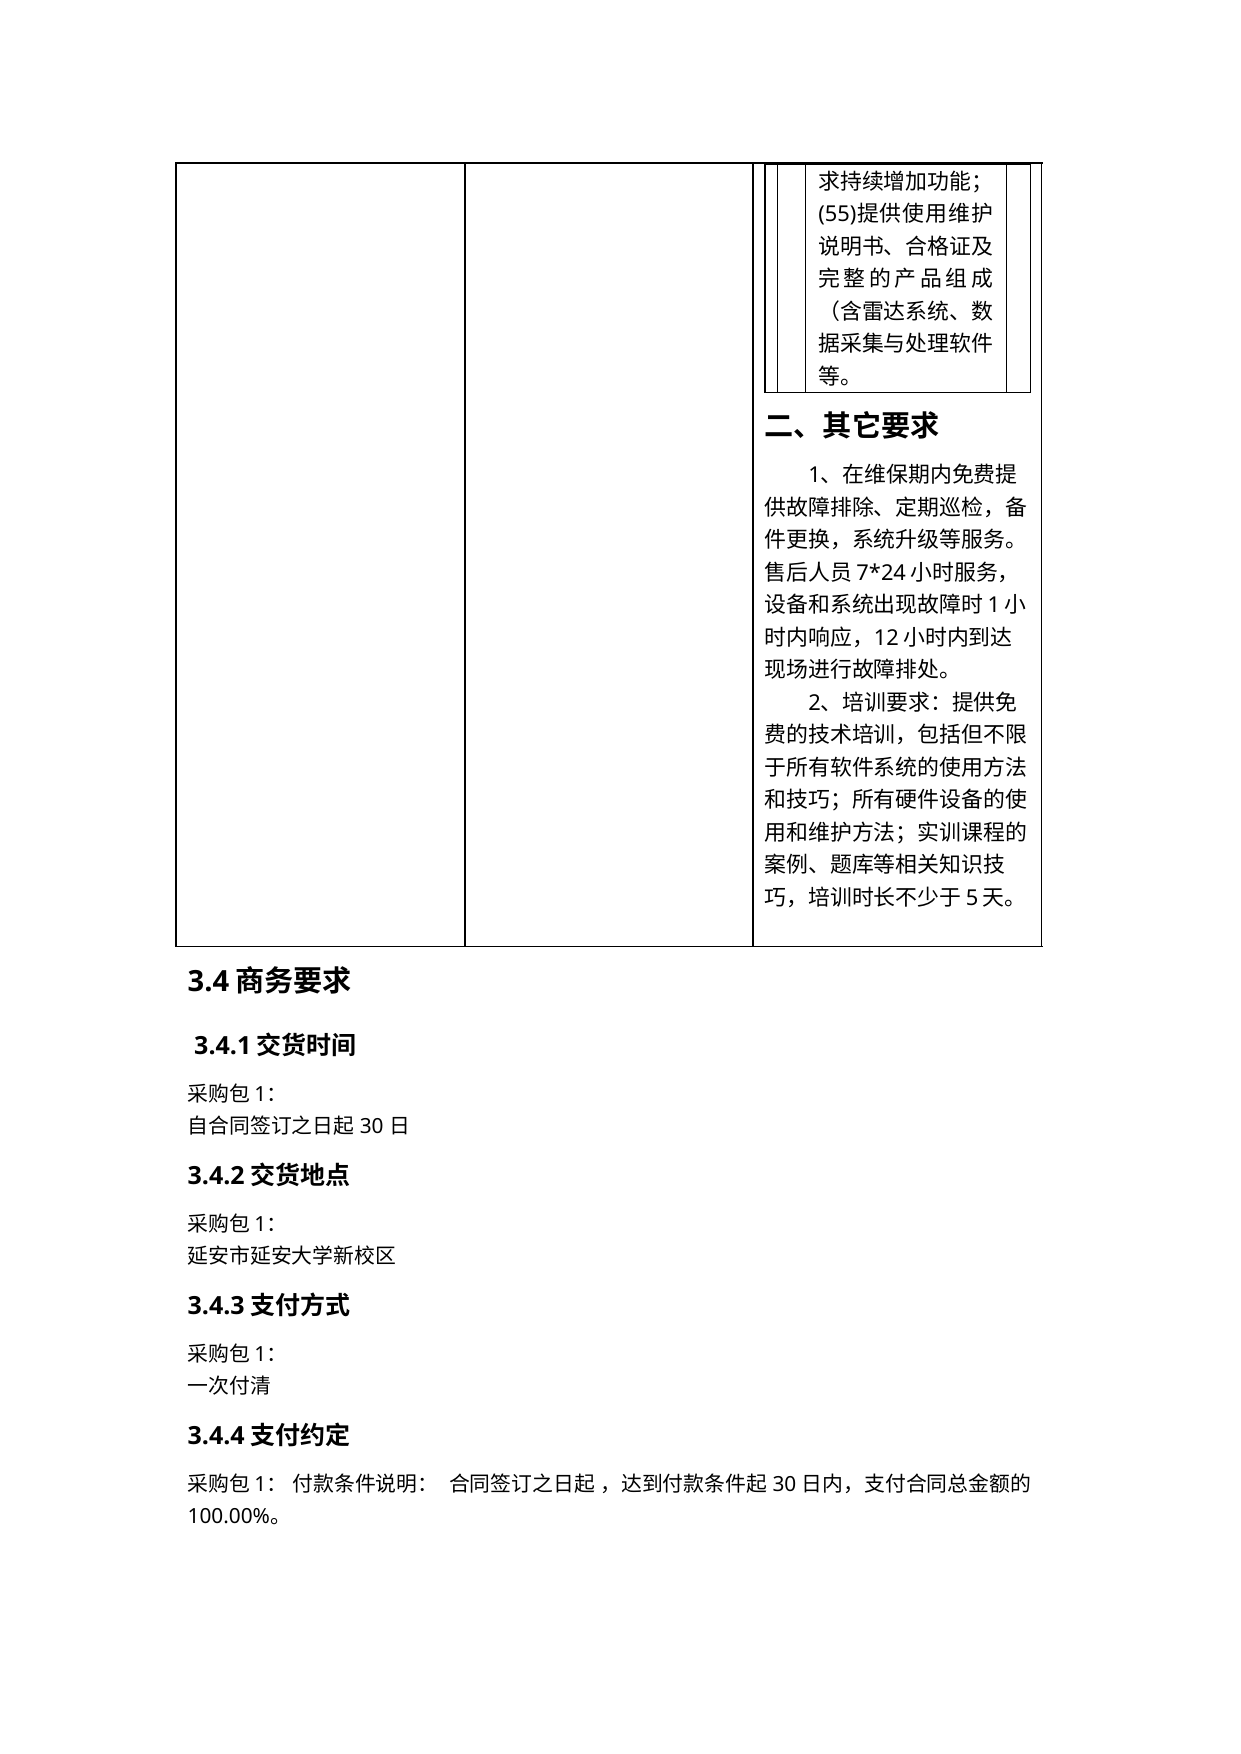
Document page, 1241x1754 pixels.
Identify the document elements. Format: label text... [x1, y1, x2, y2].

text 自合同签订之日起 30 日 [187, 1110, 1053, 1142]
text 3.4商务要求 [187, 947, 1053, 1012]
text 采购包1： 付款条件说明： 合同签订之日起 ，达到付款条件起 30 日内，支付合同总金额的 100.00%。 [187, 1467, 1053, 1532]
table_cell [466, 164, 752, 946]
text 延安市延安大学新校区 [187, 1240, 1053, 1272]
text 采购包1： [187, 1337, 1053, 1370]
text 3.4.1交货时间 [187, 1012, 1053, 1077]
text 一次付清 [187, 1370, 1053, 1402]
table_cell 1 [177, 164, 464, 946]
text 3.4.3支付方式 [187, 1272, 1053, 1337]
text 3.4.2交货地点 [187, 1142, 1053, 1207]
text 采购包1： [187, 1207, 1053, 1240]
text 3.4.4支付约定 [187, 1402, 1053, 1467]
text 采购包1： [187, 1077, 1053, 1110]
